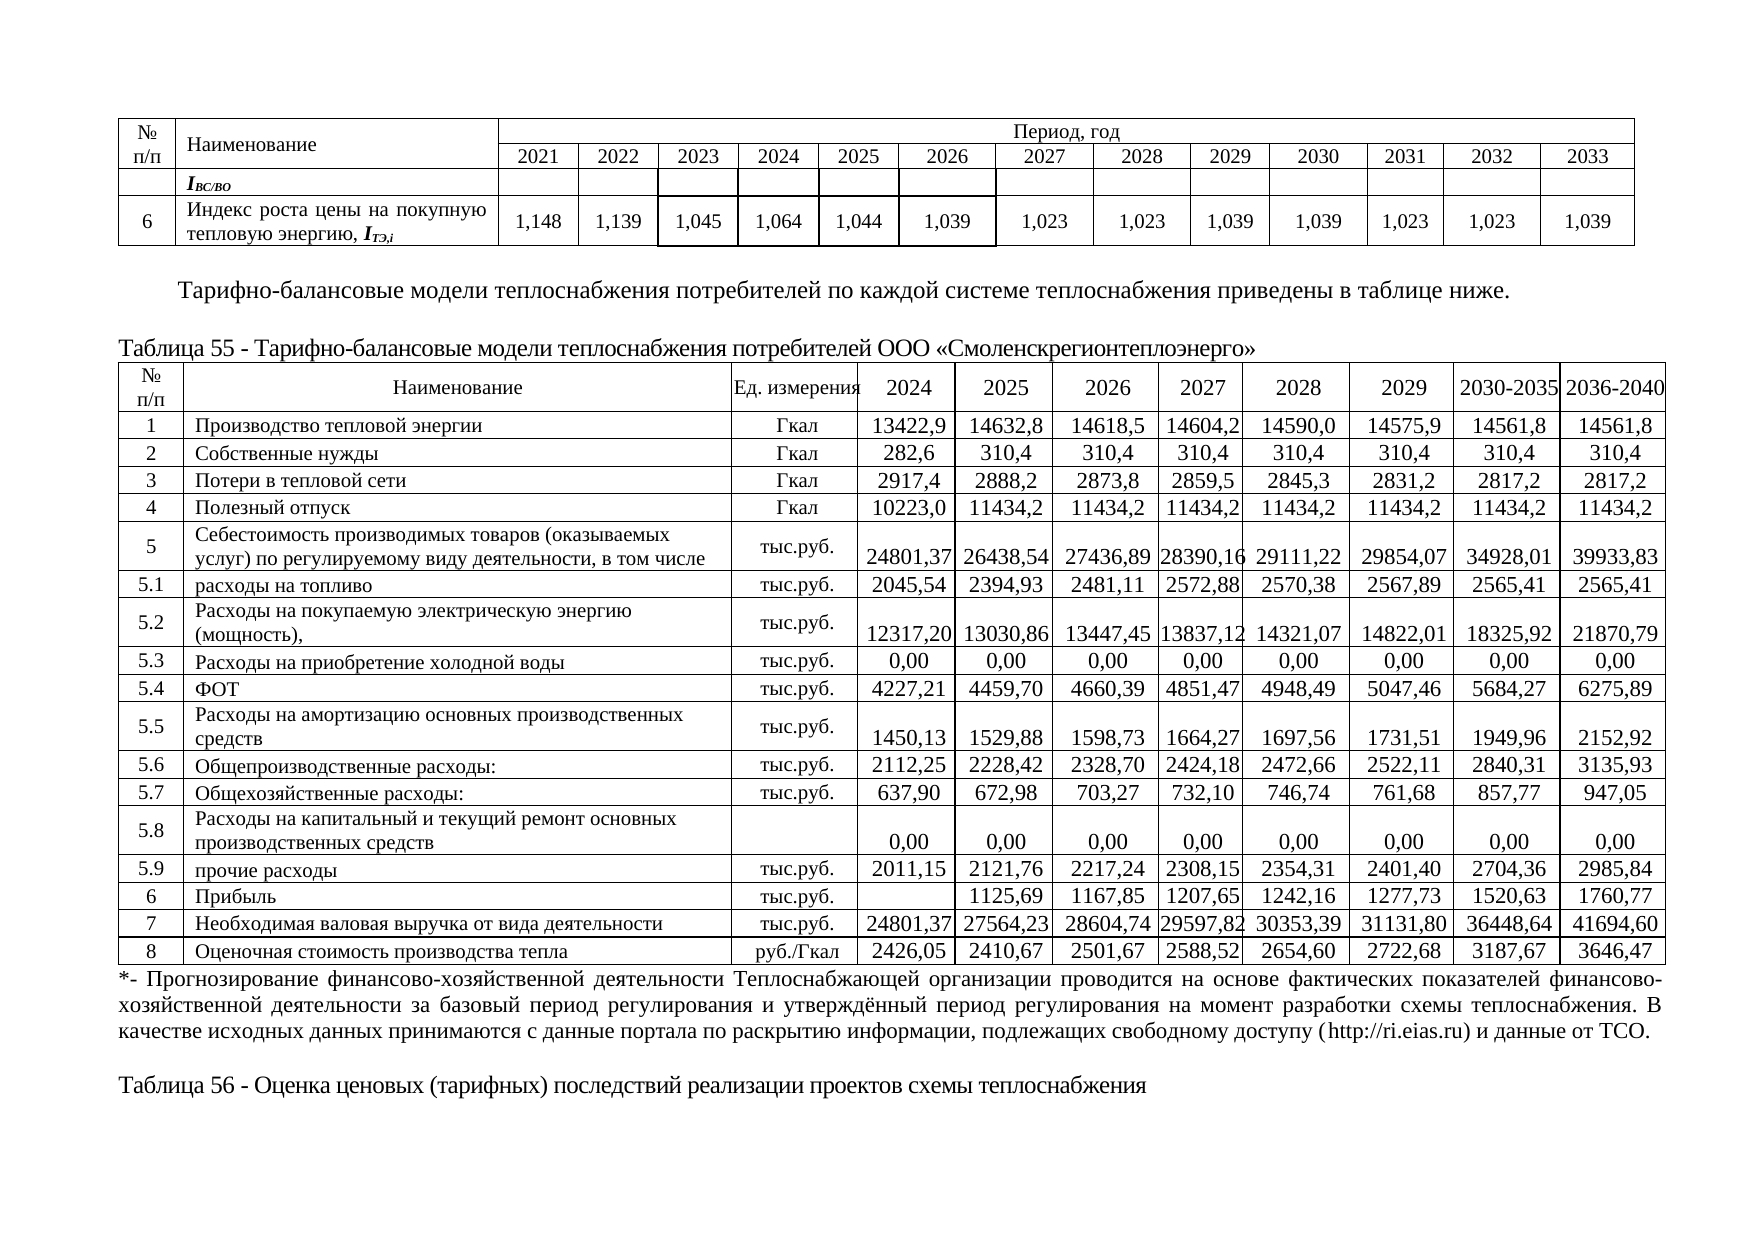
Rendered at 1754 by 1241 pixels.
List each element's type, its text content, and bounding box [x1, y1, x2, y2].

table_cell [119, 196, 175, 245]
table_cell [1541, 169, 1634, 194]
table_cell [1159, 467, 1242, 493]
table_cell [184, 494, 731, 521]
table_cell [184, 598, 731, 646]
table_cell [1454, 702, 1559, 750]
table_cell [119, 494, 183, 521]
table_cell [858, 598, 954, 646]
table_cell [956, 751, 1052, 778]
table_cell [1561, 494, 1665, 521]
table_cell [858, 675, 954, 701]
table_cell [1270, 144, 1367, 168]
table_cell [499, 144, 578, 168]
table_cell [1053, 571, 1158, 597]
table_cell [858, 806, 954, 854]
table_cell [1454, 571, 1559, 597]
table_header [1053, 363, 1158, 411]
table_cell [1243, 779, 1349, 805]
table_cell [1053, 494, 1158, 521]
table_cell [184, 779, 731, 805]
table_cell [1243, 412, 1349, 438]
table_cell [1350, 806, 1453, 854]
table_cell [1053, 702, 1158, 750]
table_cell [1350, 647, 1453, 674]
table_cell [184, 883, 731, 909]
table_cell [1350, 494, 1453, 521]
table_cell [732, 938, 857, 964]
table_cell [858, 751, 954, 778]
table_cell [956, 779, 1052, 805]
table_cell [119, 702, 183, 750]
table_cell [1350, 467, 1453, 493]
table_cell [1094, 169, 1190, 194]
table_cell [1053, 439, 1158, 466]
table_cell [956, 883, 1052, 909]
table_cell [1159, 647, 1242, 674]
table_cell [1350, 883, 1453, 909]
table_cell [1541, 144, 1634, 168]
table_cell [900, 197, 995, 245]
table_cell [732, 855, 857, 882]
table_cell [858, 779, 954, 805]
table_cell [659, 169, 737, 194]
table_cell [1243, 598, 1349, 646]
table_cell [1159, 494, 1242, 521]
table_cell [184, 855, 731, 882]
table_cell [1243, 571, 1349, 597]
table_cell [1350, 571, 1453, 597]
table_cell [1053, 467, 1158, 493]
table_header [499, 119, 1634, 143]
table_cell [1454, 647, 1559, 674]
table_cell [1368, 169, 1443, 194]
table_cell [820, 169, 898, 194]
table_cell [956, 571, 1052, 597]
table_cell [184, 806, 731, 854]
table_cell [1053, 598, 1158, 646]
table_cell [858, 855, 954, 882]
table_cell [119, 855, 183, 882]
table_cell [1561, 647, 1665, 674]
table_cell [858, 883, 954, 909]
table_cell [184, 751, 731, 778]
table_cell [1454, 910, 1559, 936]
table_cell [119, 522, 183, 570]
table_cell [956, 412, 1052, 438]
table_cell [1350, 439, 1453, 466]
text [118, 965, 1665, 1044]
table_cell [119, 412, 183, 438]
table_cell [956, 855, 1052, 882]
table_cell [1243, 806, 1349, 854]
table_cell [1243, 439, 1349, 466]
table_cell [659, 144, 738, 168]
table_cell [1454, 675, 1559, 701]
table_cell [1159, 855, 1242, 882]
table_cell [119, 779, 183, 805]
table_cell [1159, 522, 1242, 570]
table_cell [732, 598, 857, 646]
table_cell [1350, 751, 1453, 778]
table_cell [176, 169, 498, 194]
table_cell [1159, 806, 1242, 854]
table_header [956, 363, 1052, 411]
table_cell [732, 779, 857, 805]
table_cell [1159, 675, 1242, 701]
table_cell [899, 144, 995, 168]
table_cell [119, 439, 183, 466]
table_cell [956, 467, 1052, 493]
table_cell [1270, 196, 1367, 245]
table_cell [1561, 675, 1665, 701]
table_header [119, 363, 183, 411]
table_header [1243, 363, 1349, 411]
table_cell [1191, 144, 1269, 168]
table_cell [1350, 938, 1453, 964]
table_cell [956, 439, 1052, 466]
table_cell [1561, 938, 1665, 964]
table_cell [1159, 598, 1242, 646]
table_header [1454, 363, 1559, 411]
text Тарифно-балансовые модели теплоснабжения потребителей по каждой системе теплоснабжения приведены в таблице ниже. [118, 276, 1665, 304]
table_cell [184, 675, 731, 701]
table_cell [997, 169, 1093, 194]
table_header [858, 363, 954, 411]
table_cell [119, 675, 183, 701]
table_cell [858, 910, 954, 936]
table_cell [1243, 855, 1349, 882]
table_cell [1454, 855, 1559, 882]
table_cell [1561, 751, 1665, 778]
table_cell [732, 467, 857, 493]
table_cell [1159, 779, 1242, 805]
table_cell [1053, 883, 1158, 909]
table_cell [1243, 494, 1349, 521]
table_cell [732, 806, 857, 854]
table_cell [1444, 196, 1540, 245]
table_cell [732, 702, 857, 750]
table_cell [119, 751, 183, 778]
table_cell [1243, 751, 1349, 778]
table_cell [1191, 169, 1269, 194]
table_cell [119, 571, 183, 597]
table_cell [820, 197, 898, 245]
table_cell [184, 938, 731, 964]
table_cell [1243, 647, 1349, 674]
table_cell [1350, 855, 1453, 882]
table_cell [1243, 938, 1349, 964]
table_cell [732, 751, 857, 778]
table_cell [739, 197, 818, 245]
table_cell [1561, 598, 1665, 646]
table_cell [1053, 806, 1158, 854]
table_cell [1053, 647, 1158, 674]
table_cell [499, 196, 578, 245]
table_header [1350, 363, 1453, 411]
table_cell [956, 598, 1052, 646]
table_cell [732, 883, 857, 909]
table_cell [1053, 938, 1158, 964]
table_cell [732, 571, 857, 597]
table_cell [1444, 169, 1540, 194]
text Таблица 55 - Тарифно-балансовые модели теплоснабжения потребителей ООО «Смоленскрегионтеплоэнерго» [118, 333, 1665, 362]
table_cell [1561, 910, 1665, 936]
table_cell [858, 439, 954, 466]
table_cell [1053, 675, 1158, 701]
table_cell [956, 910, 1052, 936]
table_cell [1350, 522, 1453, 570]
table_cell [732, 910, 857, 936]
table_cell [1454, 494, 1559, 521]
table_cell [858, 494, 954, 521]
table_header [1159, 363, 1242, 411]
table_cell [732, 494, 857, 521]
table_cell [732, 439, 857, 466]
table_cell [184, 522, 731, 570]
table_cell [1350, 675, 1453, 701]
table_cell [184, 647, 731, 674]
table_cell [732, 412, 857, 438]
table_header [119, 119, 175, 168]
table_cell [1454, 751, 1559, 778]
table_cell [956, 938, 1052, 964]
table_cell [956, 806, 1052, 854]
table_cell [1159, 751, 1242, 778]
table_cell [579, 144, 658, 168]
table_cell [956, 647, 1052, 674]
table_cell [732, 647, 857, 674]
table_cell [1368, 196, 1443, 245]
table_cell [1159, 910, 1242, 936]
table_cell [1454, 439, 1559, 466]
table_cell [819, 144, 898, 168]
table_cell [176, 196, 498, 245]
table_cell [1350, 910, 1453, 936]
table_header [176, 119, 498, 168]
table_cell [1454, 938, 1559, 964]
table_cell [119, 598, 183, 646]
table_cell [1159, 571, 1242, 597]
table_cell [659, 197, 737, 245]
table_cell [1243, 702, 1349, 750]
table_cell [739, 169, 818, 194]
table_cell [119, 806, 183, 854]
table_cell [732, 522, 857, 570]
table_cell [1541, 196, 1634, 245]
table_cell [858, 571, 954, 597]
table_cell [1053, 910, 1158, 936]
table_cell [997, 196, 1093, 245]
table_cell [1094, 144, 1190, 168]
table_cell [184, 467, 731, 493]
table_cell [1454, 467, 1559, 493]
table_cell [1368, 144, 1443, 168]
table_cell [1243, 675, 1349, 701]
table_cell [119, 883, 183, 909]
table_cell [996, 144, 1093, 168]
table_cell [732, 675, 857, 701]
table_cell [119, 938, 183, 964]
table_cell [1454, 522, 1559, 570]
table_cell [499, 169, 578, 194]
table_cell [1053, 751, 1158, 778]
text Таблица 56 - Оценка ценовых (тарифных) последствий реализации проектов схемы теплоснабжения [118, 1070, 1665, 1099]
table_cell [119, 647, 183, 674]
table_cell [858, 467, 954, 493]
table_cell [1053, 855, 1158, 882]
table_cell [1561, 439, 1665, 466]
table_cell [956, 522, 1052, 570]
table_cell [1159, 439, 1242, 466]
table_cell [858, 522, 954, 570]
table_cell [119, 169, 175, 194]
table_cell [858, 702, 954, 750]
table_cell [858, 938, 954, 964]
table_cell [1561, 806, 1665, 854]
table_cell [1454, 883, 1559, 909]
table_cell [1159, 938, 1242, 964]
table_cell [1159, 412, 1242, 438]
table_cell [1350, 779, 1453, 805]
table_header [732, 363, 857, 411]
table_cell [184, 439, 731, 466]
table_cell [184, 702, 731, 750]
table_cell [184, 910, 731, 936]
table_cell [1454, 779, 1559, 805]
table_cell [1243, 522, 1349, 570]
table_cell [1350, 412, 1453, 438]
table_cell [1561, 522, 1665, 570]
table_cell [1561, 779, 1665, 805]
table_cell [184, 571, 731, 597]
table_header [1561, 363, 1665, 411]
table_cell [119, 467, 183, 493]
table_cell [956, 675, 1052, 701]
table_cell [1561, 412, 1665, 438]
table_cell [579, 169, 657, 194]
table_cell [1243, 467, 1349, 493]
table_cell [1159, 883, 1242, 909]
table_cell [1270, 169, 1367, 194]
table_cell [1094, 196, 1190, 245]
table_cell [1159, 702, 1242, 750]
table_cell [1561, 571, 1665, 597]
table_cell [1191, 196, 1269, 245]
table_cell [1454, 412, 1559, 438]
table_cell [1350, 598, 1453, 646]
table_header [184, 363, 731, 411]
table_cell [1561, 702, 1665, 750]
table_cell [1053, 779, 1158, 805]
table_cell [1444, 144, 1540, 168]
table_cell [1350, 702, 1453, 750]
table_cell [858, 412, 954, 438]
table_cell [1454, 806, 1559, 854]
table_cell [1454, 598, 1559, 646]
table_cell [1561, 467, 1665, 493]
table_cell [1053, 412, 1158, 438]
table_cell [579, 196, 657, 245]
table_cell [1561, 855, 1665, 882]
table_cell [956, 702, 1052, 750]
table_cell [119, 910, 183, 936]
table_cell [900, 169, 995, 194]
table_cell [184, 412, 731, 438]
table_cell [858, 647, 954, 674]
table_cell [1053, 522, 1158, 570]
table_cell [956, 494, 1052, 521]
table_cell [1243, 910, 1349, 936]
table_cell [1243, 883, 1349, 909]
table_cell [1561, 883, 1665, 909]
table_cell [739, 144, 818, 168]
